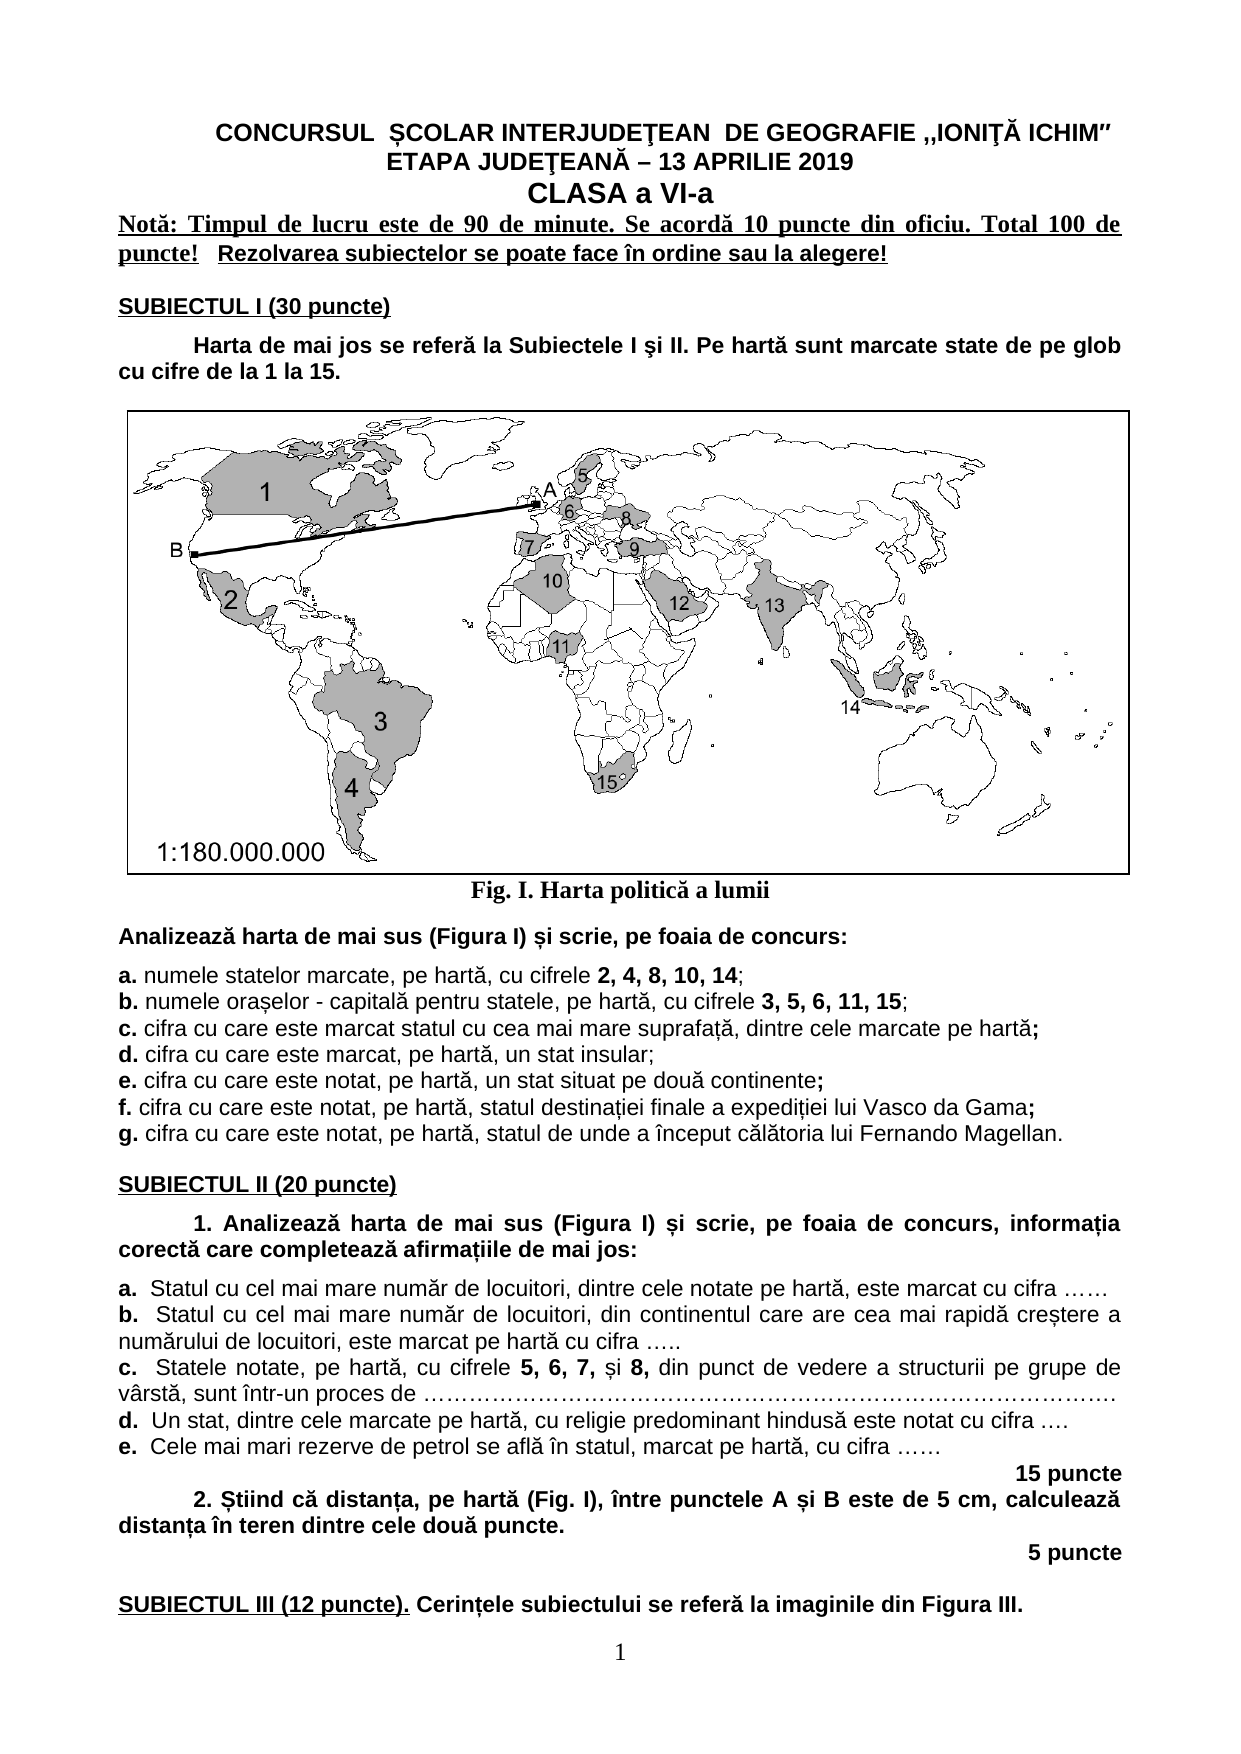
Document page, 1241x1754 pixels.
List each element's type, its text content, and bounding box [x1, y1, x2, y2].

text c. Statele notate, pe hartă, cu cifrele 5, 6, 7, și 8, din punct de vedere a structurii pe grupe de vârstă, sunt într-un proces de ………………………………………………………………………………. [118, 1354, 1122, 1407]
text Harta de mai jos se referă la Subiectele I şi II. Pe hartă sunt marcate state de pe glob cu cifre de la 1 la 15. [118, 332, 1122, 384]
text Analizează harta de mai sus (Figura I) și scrie, pe foaia de concurs: [118, 923, 1122, 949]
text b. numele orașelor - capitală pentru statele, pe hartă, cu cifrele 3, 5, 6, 11, 15; [118, 988, 1122, 1015]
text Notă: Timpul de lucru este de 90 de minute. Se acordă 10 puncte din oficiu. Total 100 de puncte! Rezolvarea subiectelor se poate face în ordine sau la alegere! [118, 236, 1122, 267]
text 15 puncte [118, 1459, 1122, 1486]
text f. cifra cu care este notat, pe hartă, statul destinației finale a expediției lui Vasco da Gama; [118, 1094, 1122, 1120]
text 5 puncte [118, 1538, 1122, 1565]
text a. Statul cu cel mai mare număr de locuitori, dintre cele notate pe hartă, este marcat cu cifra …… [118, 1275, 1122, 1301]
text 1. Analizează harta de mai sus (Figura I) și scrie, pe foaia de concurs, informația corectă care completează afirmațiile de mai jos: [118, 1210, 1122, 1262]
text Notă: Timpul de lucru este de 90 de minute. Se acordă 10 puncte din oficiu. Total 100 de puncte! Rezolvarea subiectelor se poate face în ordine sau la alegere! [118, 209, 1122, 234]
text a. numele statelor marcate, pe hartă, cu cifrele 2, 4, 8, 10, 14; [118, 962, 1122, 988]
text 2. Știind că distanța, pe hartă (Fig. I), între punctele A și B este de 5 cm, calculează distanța în teren dintre cele două puncte. [118, 1486, 1122, 1538]
picture [128, 412, 1128, 873]
text SUBIECTUL II (20 puncte) [118, 1171, 1122, 1197]
text d. cifra cu care este marcat, pe hartă, un stat insular; [118, 1041, 1122, 1067]
text ETAPA JUDEŢEANĂ – 13 APRILIE 2019 [118, 147, 1122, 176]
text e. cifra cu care este notat, pe hartă, un stat situat pe două continente; [118, 1067, 1122, 1094]
text CLASA a VI-a [118, 176, 1122, 209]
text SUBIECTUL III (12 puncte). Cerințele subiectului se referă la imaginile din Figura III. [118, 1591, 1122, 1618]
text e. Cele mai mari rezerve de petrol se află în statul, marcat pe hartă, cu cifra …… [118, 1433, 1122, 1459]
text CONCURSUL ȘCOLAR INTERJUDEŢEAN DE GEOGRAFIE ,,IONIŢĂ ICHIM″ [118, 118, 1122, 147]
text d. Un stat, dintre cele marcate pe hartă, cu religie predominant hindusă este notat cu cifra .… [118, 1407, 1122, 1433]
text b. Statul cu cel mai mare număr de locuitori, din continentul care are cea mai rapidă creștere a numărului de locuitori, este marcat pe hartă cu cifra ….. [118, 1301, 1122, 1354]
text SUBIECTUL I (30 puncte) [118, 293, 1122, 319]
text g. cifra cu care este notat, pe hartă, statul de unde a început călătoria lui Fernando Magellan. [118, 1120, 1122, 1146]
text c. cifra cu care este marcat statul cu cea mai mare suprafață, dintre cele marcate pe hartă; [118, 1015, 1122, 1041]
